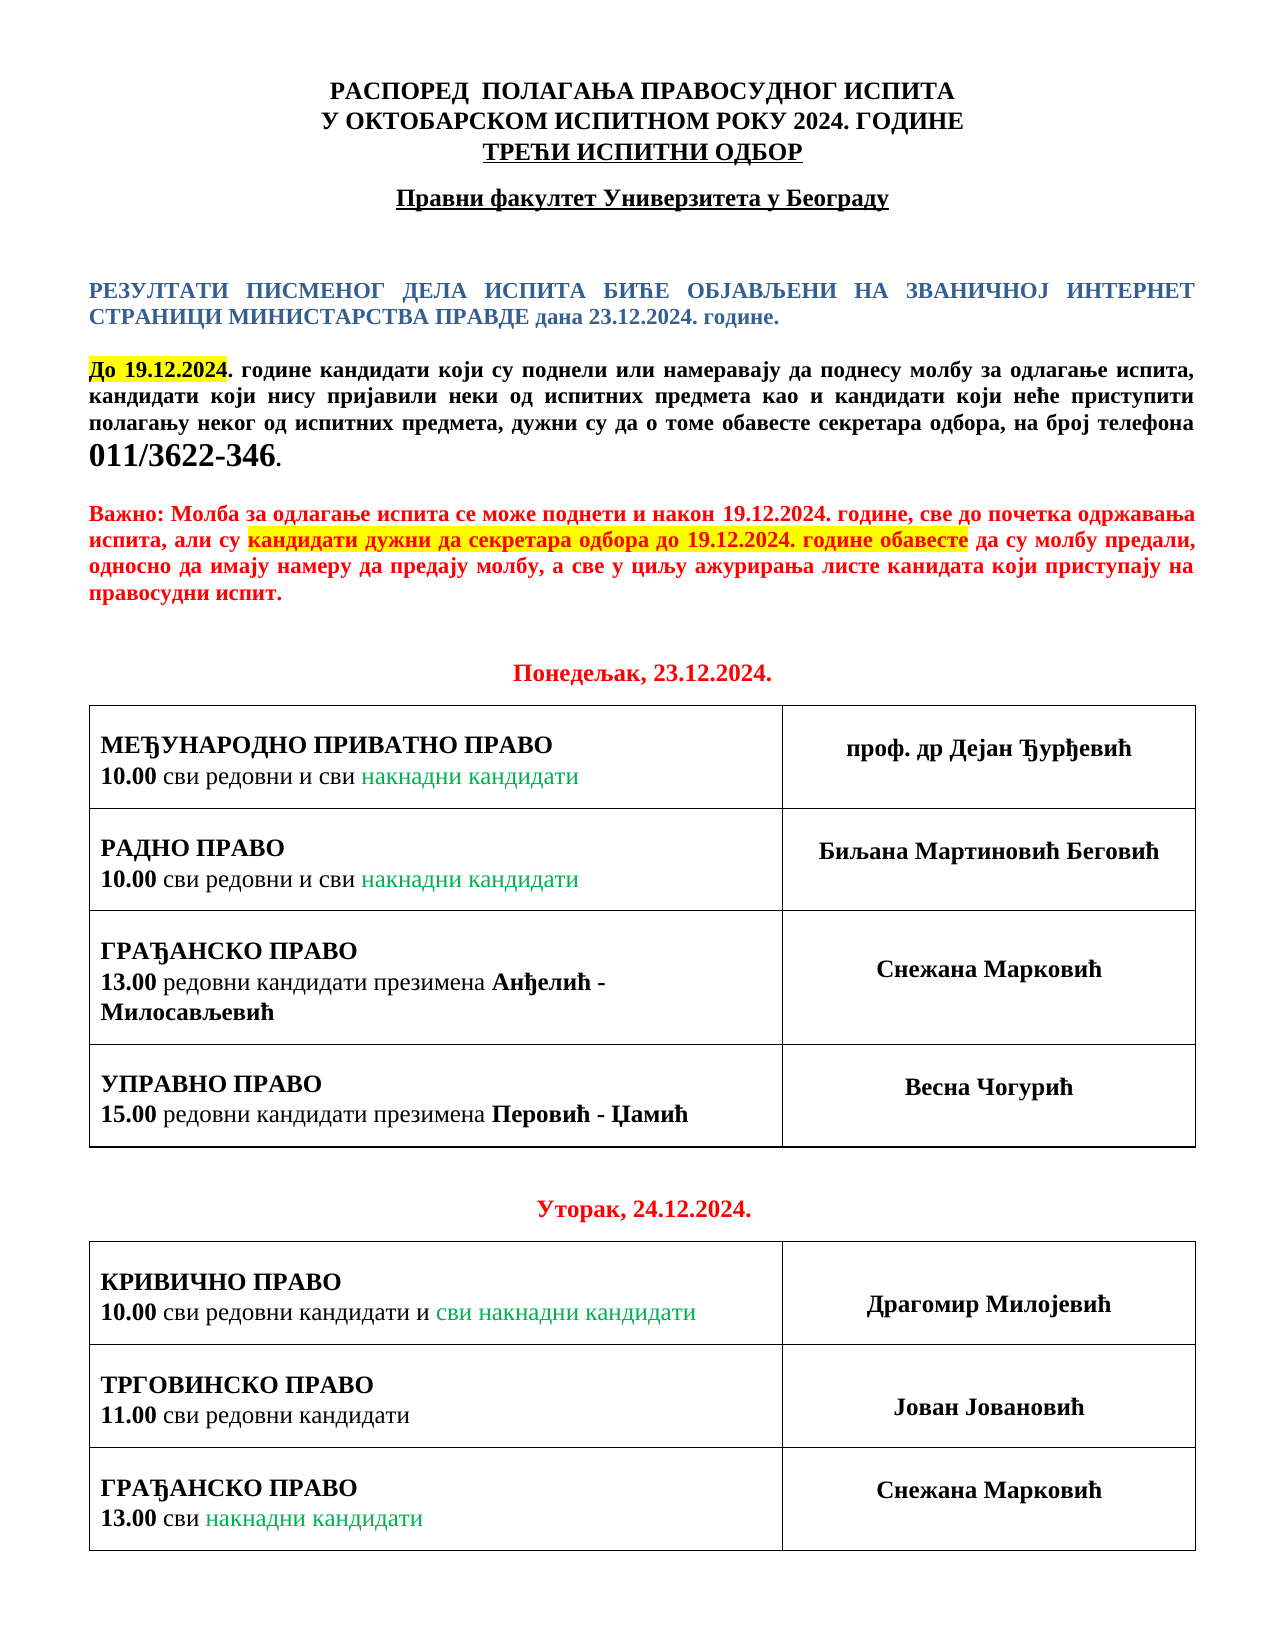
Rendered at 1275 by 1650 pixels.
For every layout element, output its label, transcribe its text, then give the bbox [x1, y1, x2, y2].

table_header Драгомир Милојевић [783, 1242, 1195, 1344]
table_cell ТРГОВИНСКО ПРАВО 11.00 сви редовни кандидати [90, 1345, 782, 1447]
text До 19.12.2024. године кандидати који су поднели или намеравају да поднесу молбу за одлагање испита, кандидати који нису пријавили неки од испитних предмета као и кандидати који неће приступити полагању неког од испитних предмета, дужни су да о томе обавесте секретара одбора, на број телефона 011/3622-346. [89, 356, 1196, 473]
text Правни факултет Универзитета у Београду [89, 183, 1196, 212]
table_cell Јован Јовановић [783, 1345, 1195, 1447]
table_cell Снежана Марковић [783, 1448, 1195, 1550]
table_cell УПРАВНО ПРАВО 15.00 редовни кандидати презимена Перовић - Џамић [90, 1045, 782, 1146]
table_header МЕЂУНАРОДНО ПРИВАТНО ПРАВО 10.00 сви редовни и сви накнадни кандидати [90, 706, 782, 807]
table_cell РАДНО ПРАВО 10.00 сви редовни и сви накнадни кандидати [90, 809, 782, 910]
text Понедељак, 23.12.2024. [89, 658, 1196, 687]
text У ОКТОБАРСКОМ ИСПИТНОМ РОКУ 2024. ГОДИНЕ [89, 106, 1196, 135]
table_cell Снежана Марковић [783, 911, 1195, 1043]
table_header КРИВИЧНО ПРАВО 10.00 сви редовни кандидати и сви накнадни кандидати [90, 1242, 782, 1344]
table_cell ГРАЂАНСКО ПРАВО 13.00 сви накнадни кандидати [90, 1448, 782, 1550]
text ТРЕЋИ ИСПИТНИ ОДБОР [89, 137, 1196, 165]
table_cell Весна Чогурић [783, 1045, 1195, 1146]
text Важно: Молба за одлагање испита се може поднети и након 19.12.2024. године, све до почетка одржавања испита, али су кандидати дужни да секретара одбора до 19.12.2024. године обавесте да су молбу предали, односно да имају намеру да предају молбу, а све у циљу ажурирања листе канидата који приступају на правосудни испит. [89, 500, 1196, 605]
text Уторак, 24.12.2024. [89, 1194, 1196, 1223]
text РАСПОРЕД ПОЛАГАЊА ПРАВОСУДНОГ ИСПИТА [89, 76, 1196, 105]
table_cell Биљана Мартиновић Беговић [783, 809, 1195, 910]
text РЕЗУЛТАТИ ПИСМЕНОГ ДЕЛА ИСПИТА БИЋЕ ОБЈАВЉЕНИ НА ЗВАНИЧНОЈ ИНТЕРНЕТ СТРАНИЦИ МИНИСТАРСТВА ПРАВДЕ дана 23.12.2024. године. [89, 277, 1196, 329]
table_header проф. др Дејан Ђурђевић [783, 706, 1195, 807]
table_cell ГРАЂАНСКО ПРАВО 13.00 редовни кандидати презимена Анђелић - Милосављевић [90, 911, 782, 1043]
